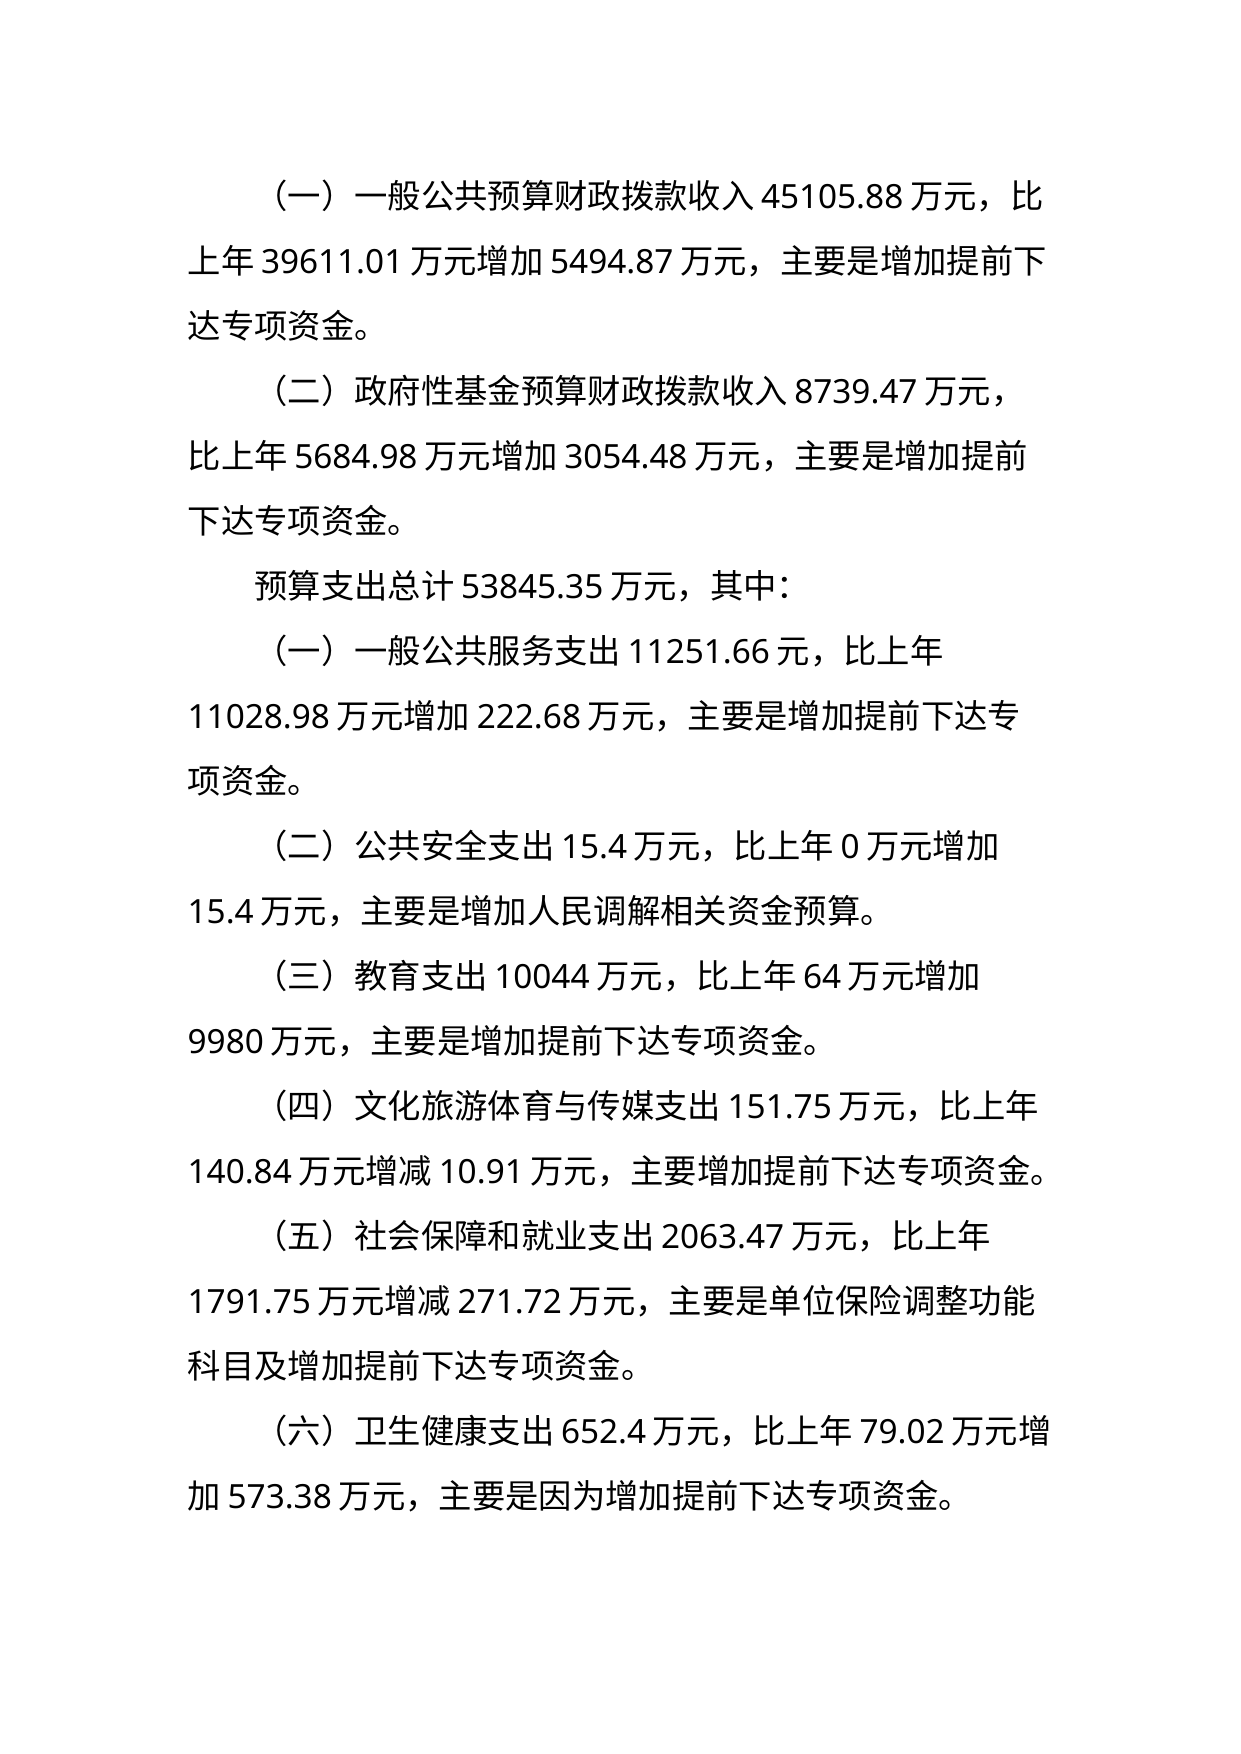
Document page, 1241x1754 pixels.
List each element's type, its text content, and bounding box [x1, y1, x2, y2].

list （五）社会保障和就业支出2063.47万元，比上年1791.75万元增减271.72万元，主要是单位保险调整功能科目及增加提前下达专项资金。 [187, 1202, 1053, 1397]
list （六）卫生健康支出652.4万元，比上年79.02万元增加573.38万元，主要是因为增加提前下达专项资金。 [187, 1397, 1053, 1527]
list 公共安全支出15.4万元，比上年0万元增加15.4万元，主要是增加人民调解相关资金预算。 [187, 812, 1053, 942]
list （一）一般公共预算财政拨款收入45105.88万元，比上年39611.01万元增加5494.87万元，主要是增加提前下达专项资金。 [187, 162, 1053, 357]
text 预算支出总计53845.35万元，其中： [187, 552, 1053, 617]
list 一般公共服务支出11251.66元，比上年11028.98万元增加222.68万元，主要是增加提前下达专项资金。 [187, 617, 1053, 812]
list （二）政府性基金预算财政拨款收入8739.47万元，比上年5684.98万元增加3054.48万元，主要是增加提前下达专项资金。 [187, 357, 1053, 552]
list （四）文化旅游体育与传媒支出151.75万元，比上年140.84万元增减10.91万元，主要增加提前下达专项资金。 [187, 1072, 1053, 1202]
list （三）教育支出10044万元，比上年64万元增加9980万元，主要是增加提前下达专项资金。 [187, 942, 1053, 1072]
